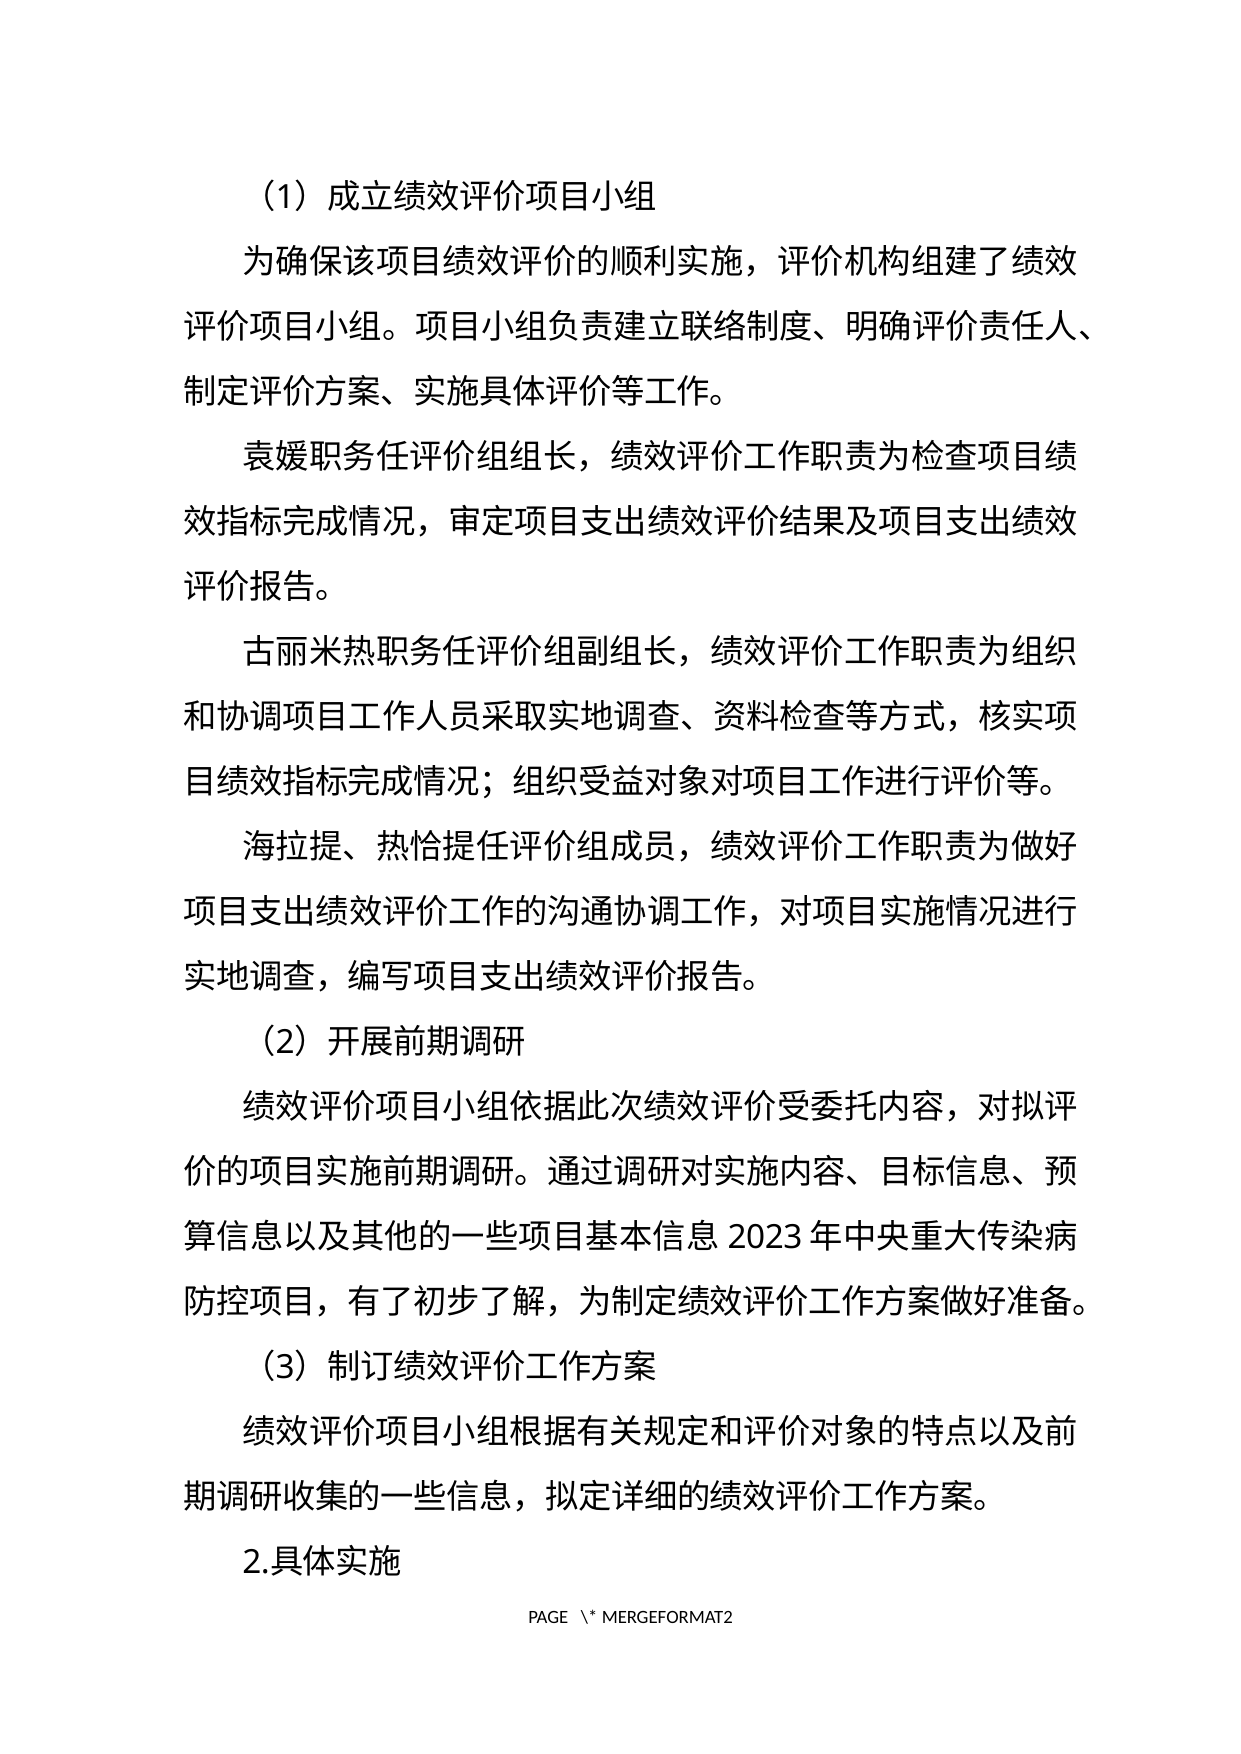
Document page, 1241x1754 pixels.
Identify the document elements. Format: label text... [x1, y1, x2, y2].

text 2.具体实施 [183, 1527, 1078, 1592]
text 古丽米热职务任评价组副组长，绩效评价工作职责为组织和协调项目工作人员采取实地调查、资料检查等方式，核实项目绩效指标完成情况；组织受益对象对项目工作进行评价等。 [183, 617, 1078, 812]
text 为确保该项目绩效评价的顺利实施，评价机构组建了绩效评价项目小组。项目小组负责建立联络制度、明确评价责任人、制定评价方案、实施具体评价等工作。 [183, 227, 1078, 422]
text （2）开展前期调研 [183, 1007, 1078, 1072]
text （1）成立绩效评价项目小组 [183, 162, 1078, 227]
text 袁媛职务任评价组组长，绩效评价工作职责为检查项目绩效指标完成情况，审定项目支出绩效评价结果及项目支出绩效评价报告。 [183, 422, 1078, 617]
text 海拉提、热恰提任评价组成员，绩效评价工作职责为做好项目支出绩效评价工作的沟通协调工作，对项目实施情况进行实地调查，编写项目支出绩效评价报告。 [183, 812, 1078, 1007]
text 绩效评价项目小组依据此次绩效评价受委托内容，对拟评价的项目实施前期调研。通过调研对实施内容、目标信息、预算信息以及其他的一些项目基本信息2023年中央重大传染病防控项目，有了初步了解，为制定绩效评价工作方案做好准备。 [183, 1072, 1078, 1332]
text 绩效评价项目小组根据有关规定和评价对象的特点以及前期调研收集的一些信息，拟定详细的绩效评价工作方案。 [183, 1397, 1078, 1527]
text （3）制订绩效评价工作方案 [183, 1332, 1078, 1397]
